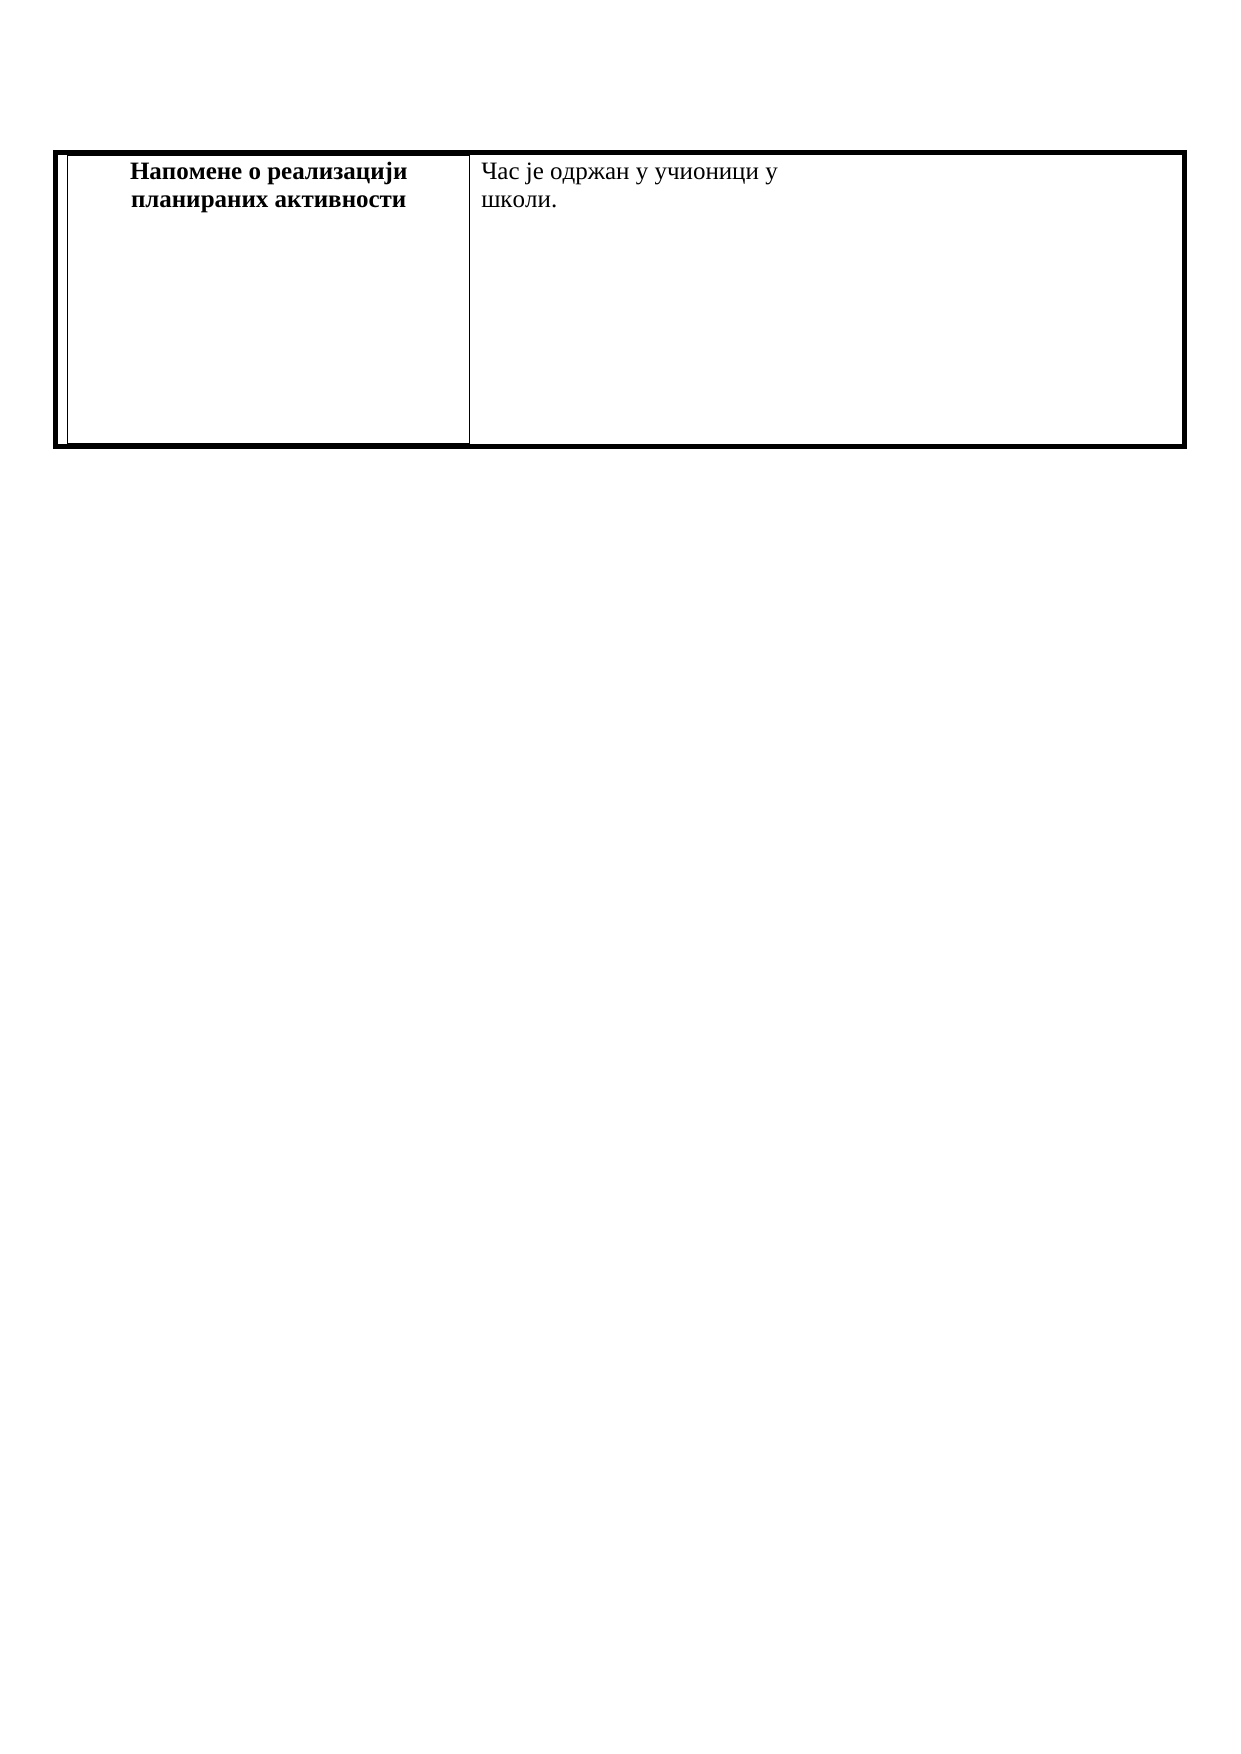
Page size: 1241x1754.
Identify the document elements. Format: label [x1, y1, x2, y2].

table_cell [58, 155, 67, 444]
table_cell [470, 155, 1182, 444]
table_cell [68, 156, 469, 443]
